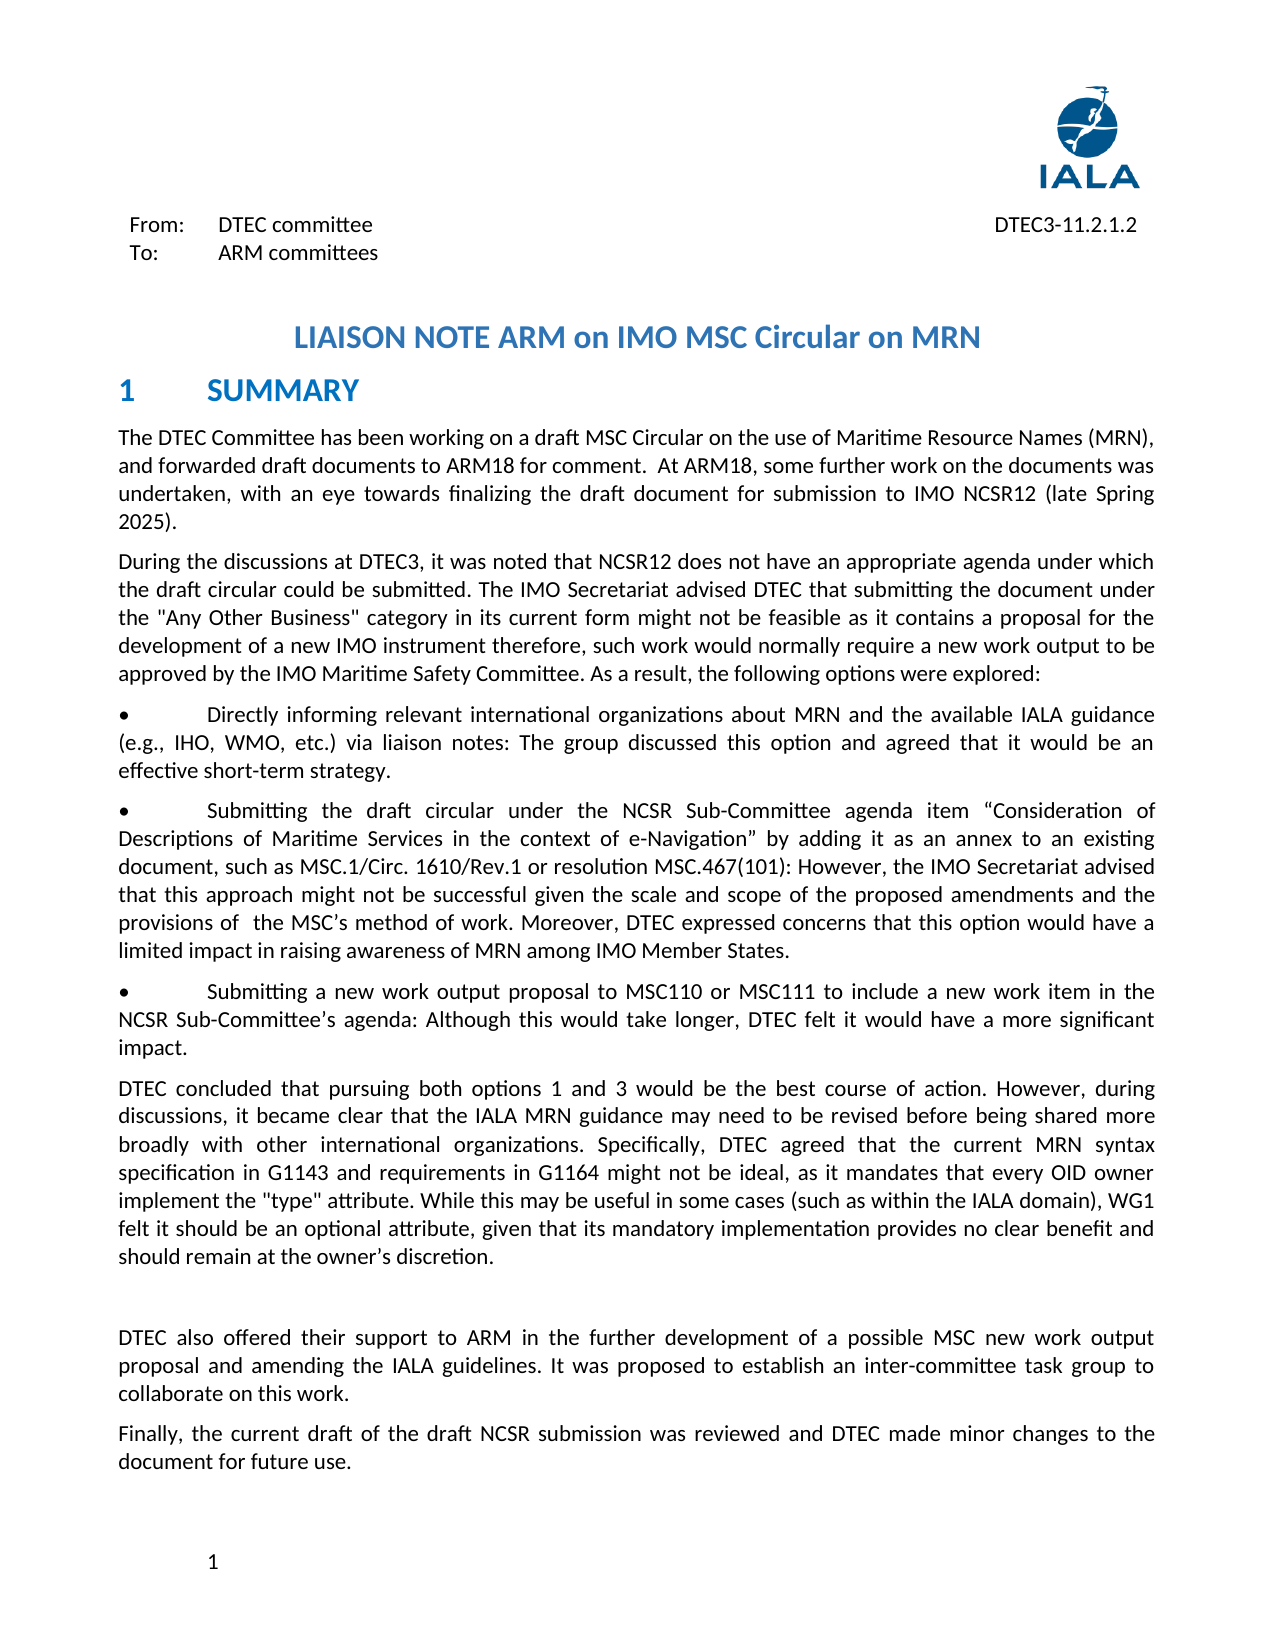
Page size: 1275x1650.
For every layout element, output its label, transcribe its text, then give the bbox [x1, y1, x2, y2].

title LIAISON NOTE ARM on IMO MSC Circular on MRN [118, 316, 1157, 357]
text The DTEC Committee has been working on a draft MSC Circular on the use of Maritime Resource Names (MRN), and forwarded draft documents to ARM18 for comment. At ARM18, some further work on the documents was undertaken, with an eye towards finalizing the draft document for submission to IMO NCSR12 (late Spring 2025). [118, 423, 1157, 535]
text • Submitting the draft circular under the NCSR Sub-Committee agenda item “Consideration of Descriptions of Maritime Services in the context of e-Navigation” by adding it as an annex to an existing document, such as MSC.1/Circ. 1610/Rev.1 or resolution MSC.467(101): However, the IMO Secretariat advised that this approach might not be successful given the scale and scope of the proposed amendments and the provisions of the MSC’s method of work. Moreover, DTEC expressed concerns that this option would have a limited impact in raising awareness of MRN among IMO Member States. [118, 796, 1157, 964]
text Finally, the current draft of the draft NCSR submission was reviewed and DTEC made minor changes to the document for future use. [118, 1419, 1157, 1475]
text • Submitting a new work output proposal to MSC110 or MSC111 to include a new work item in the NCSR Sub-Committee’s agenda: Although this would take longer, DTEC felt it would have a more significant impact. [118, 977, 1157, 1061]
text DTEC concluded that pursuing both options 1 and 3 would be the best course of action. However, during discussions, it became clear that the IALA MRN guidance may need to be revised before being shared more broadly with other international organizations. Specifically, DTEC agreed that the current MRN syntax specification in G1143 and requirements in G1164 might not be ideal, as it mandates that every OID owner implement the "type" attribute. While this may be useful in some cases (such as within the IALA domain), WG1 felt it should be an optional attribute, given that its mandatory implementation provides no clear benefit and should remain at the owner’s discretion. [118, 1074, 1157, 1270]
text 1 SUMMARY [118, 369, 1157, 410]
text During the discussions at DTEC3, it was noted that NCSR12 does not have an appropriate agenda under which the draft circular could be submitted. The IMO Secretariat advised DTEC that submitting the document under the "Any Other Business" category in its current form might not be feasible as it contains a proposal for the development of a new IMO instrument therefore, such work would normally require a new work output to be approved by the IMO Maritime Safety Committee. As a result, the following options were explored: [118, 547, 1157, 687]
table_cell To: ARM committees [118, 238, 579, 266]
picture [1017, 75, 1157, 211]
table_header DTEC3-11.2.1.2 [579, 210, 1148, 238]
table_header From: DTEC committee [118, 210, 579, 238]
text • Directly informing relevant international organizations about MRN and the available IALA guidance (e.g., IHO, WMO, etc.) via liaison notes: The group discussed this option and agreed that it would be an effective short-term strategy. [118, 700, 1157, 784]
text DTEC also offered their support to ARM in the further development of a possible MSC new work output proposal and amending the IALA guidelines. It was proposed to establish an inter-committee task group to collaborate on this work. [118, 1323, 1157, 1407]
